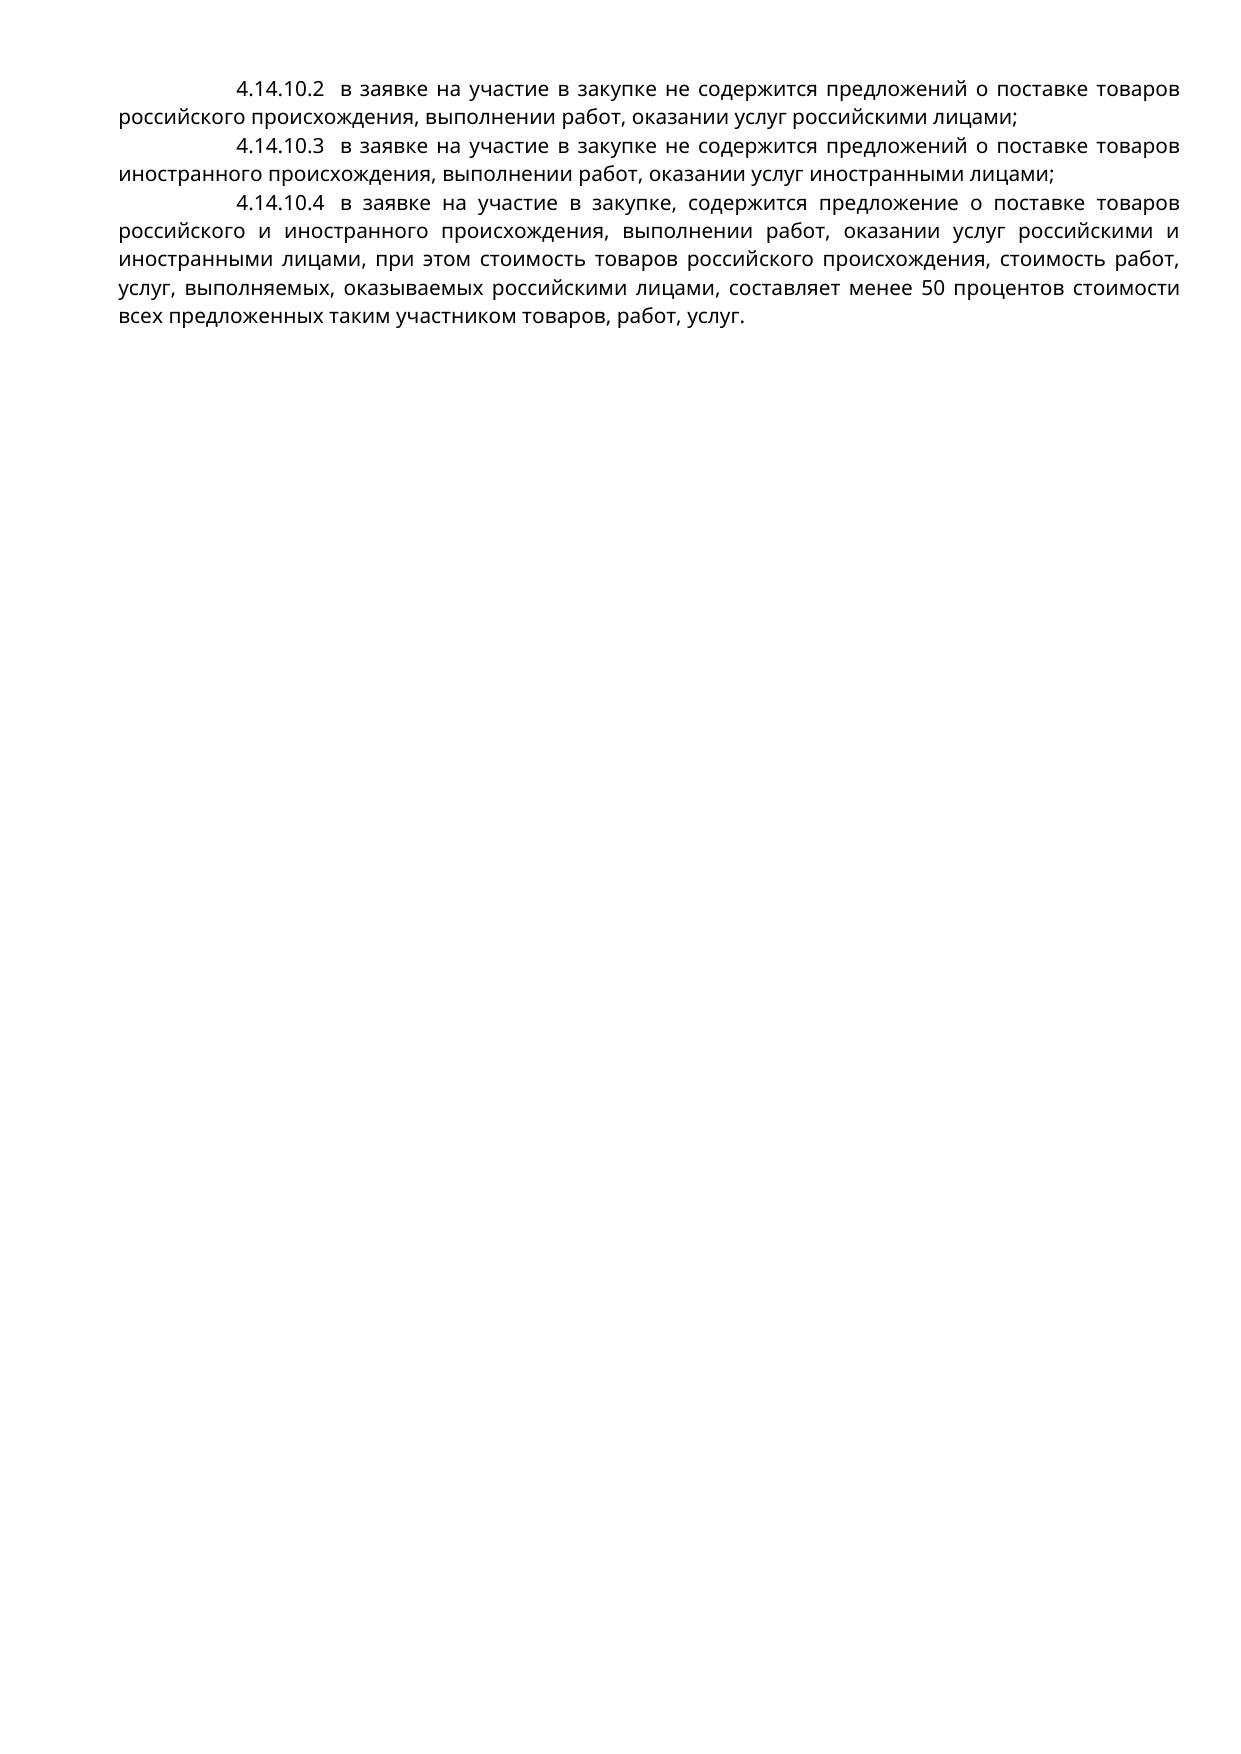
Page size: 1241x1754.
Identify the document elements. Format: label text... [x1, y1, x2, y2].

list в заявке на участие в закупке не содержится предложений о поставке товаров иностранного происхождения, выполнении работ, оказании услуг иностранными лицами; [118, 131, 1181, 188]
list в заявке на участие в закупке не содержится предложений о поставке товаров российского происхождения, выполнении работ, оказании услуг российскими лицами; [118, 74, 1181, 131]
list в заявке на участие в закупке, содержится предложение о поставке товаров российского и иностранного происхождения, выполнении работ, оказании услуг российскими и иностранными лицами, при этом стоимость товаров российского происхождения, стоимость работ, услуг, выполняемых, оказываемых российскими лицами, составляет менее 50 процентов стоимости всех предложенных таким участником товаров, работ, услуг. [118, 188, 1181, 330]
